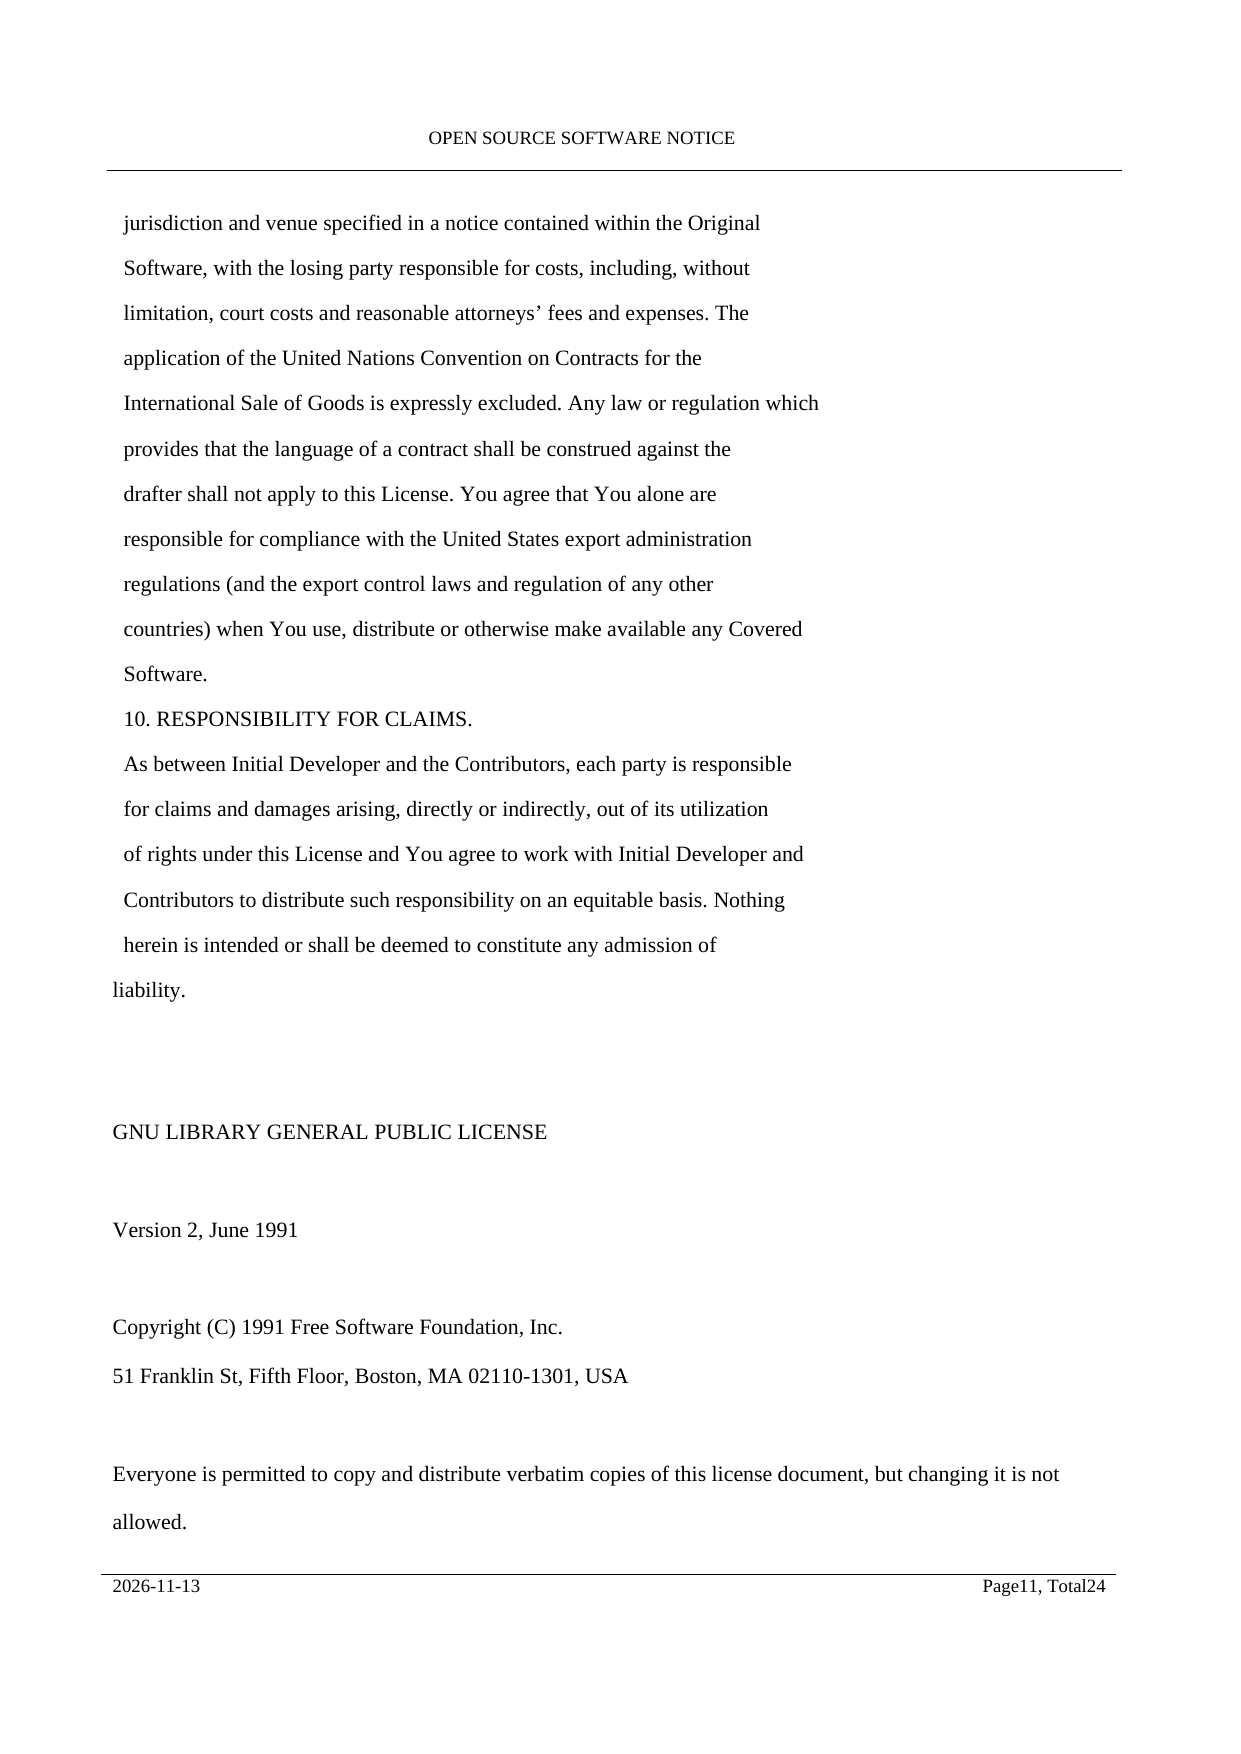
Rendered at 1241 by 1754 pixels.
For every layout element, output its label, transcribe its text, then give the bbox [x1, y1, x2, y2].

text jurisdiction and venue specified in a notice contained within the Original [112, 206, 1128, 239]
text International Sale of Goods is expressly excluded. Any law or regulation which [112, 387, 1128, 419]
text countries) when You use, distribute or otherwise make available any Covered [112, 612, 1128, 645]
text drafter shall not apply to this License. You agree that You alone are [112, 477, 1128, 509]
text 10. RESPONSIBILITY FOR CLAIMS. [112, 702, 1128, 735]
text of rights under this License and You agree to work with Initial Developer and [112, 838, 1128, 870]
text regulations (and the export control laws and regulation of any other [112, 567, 1128, 600]
text provides that the language of a contract shall be construed against the [112, 432, 1128, 464]
text limitation, court costs and reasonable attorneys’ fees and expenses. The [112, 297, 1128, 329]
text responsible for compliance with the United States export administration [112, 522, 1128, 554]
text As between Initial Developer and the Contributors, each party is responsible [112, 748, 1128, 780]
text for claims and damages arising, directly or indirectly, out of its utilization [112, 793, 1128, 825]
text Software. [112, 657, 1128, 690]
text liability. [112, 973, 1128, 1006]
text herein is intended or shall be deemed to constitute any admission of [112, 928, 1128, 961]
text Contributors to distribute such responsibility on an equitable basis. Nothing [112, 883, 1128, 915]
text Software, with the losing party responsible for costs, including, without [112, 251, 1128, 284]
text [112, 1018, 1128, 1538]
text application of the United Nations Convention on Contracts for the [112, 342, 1128, 374]
